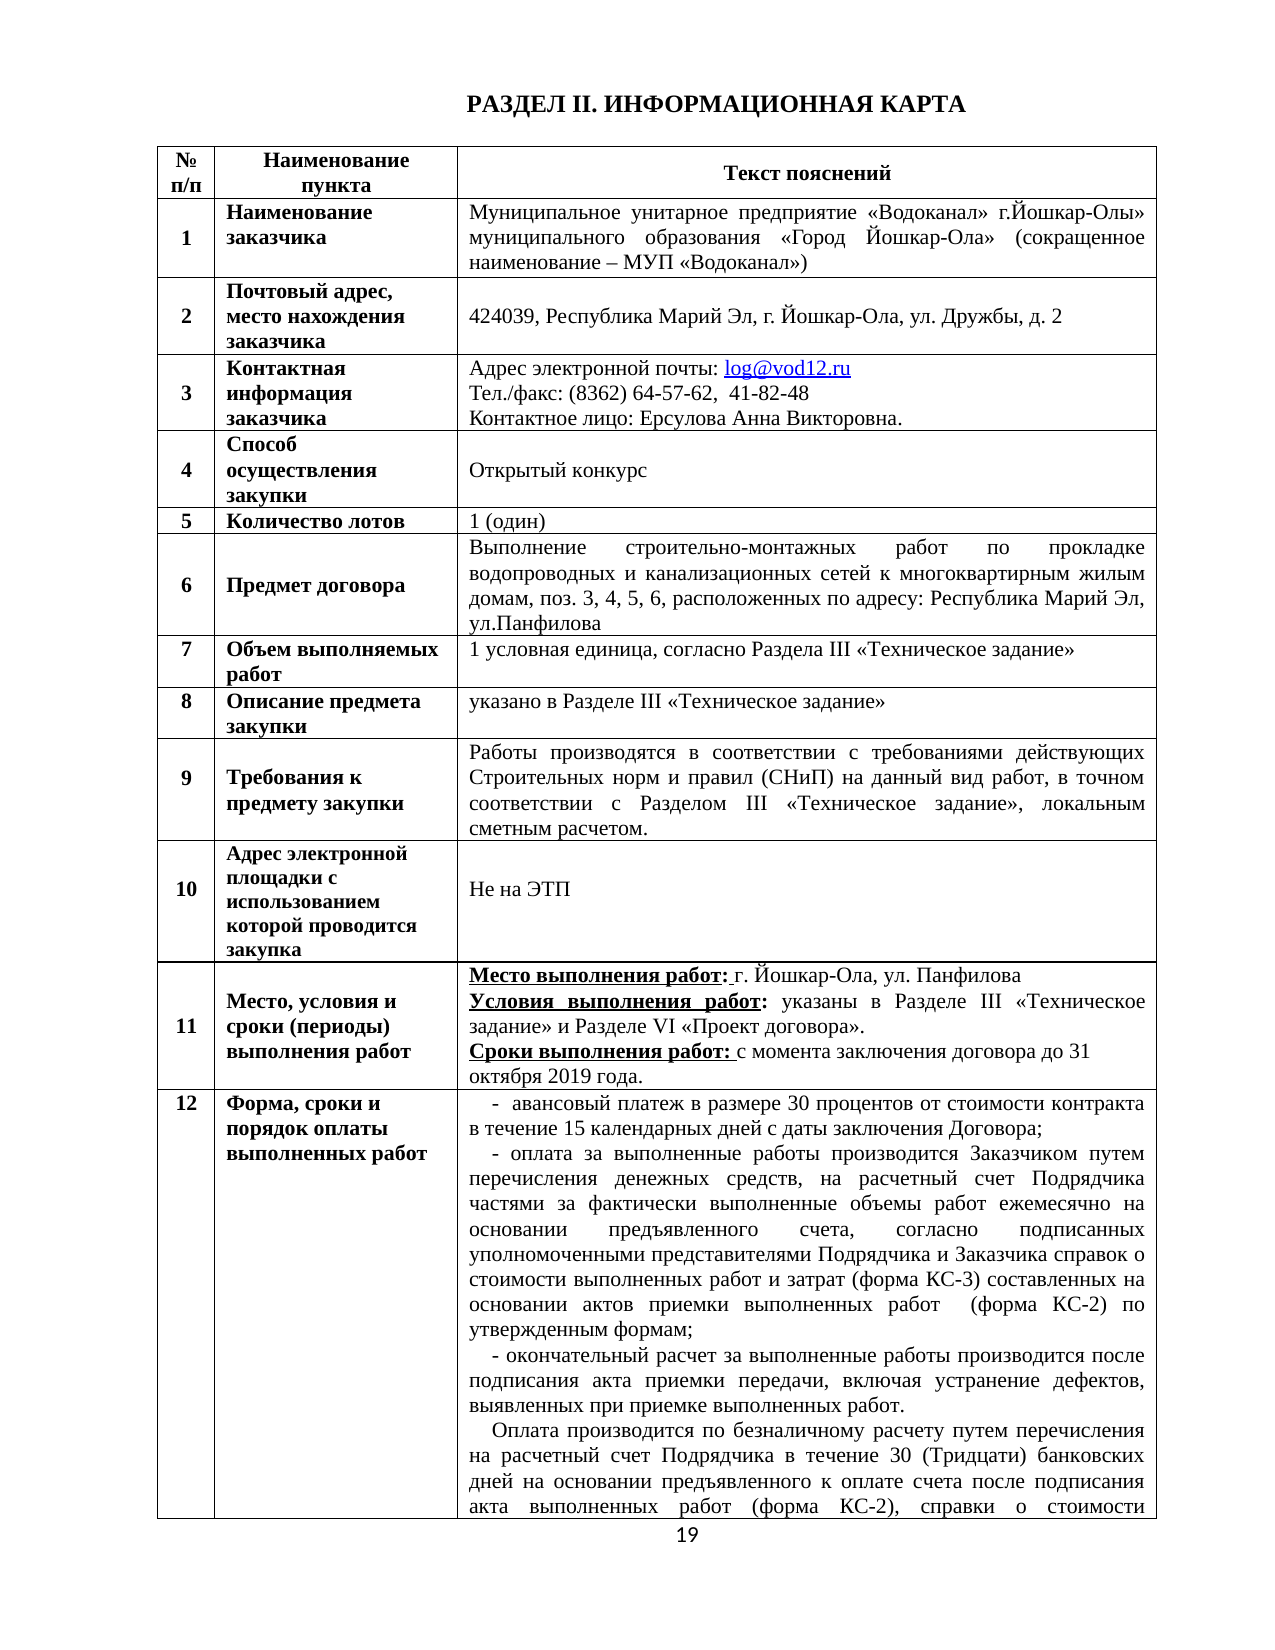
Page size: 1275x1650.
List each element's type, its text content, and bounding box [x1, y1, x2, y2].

table_cell 424039, Республика Марий Эл, г. Йошкар-Ола, ул. Дружбы, д. 2 [458, 278, 1156, 354]
table_cell Контактная информация заказчика [215, 355, 457, 430]
table_cell 8 [158, 688, 214, 738]
table_cell 5 [158, 508, 214, 533]
table_cell 7 [158, 636, 214, 687]
table_cell Работы производятся в соответствии с требованиями действующих Строительных норм и правил (СНиП) на данный вид работ, в точном соответствии с Разделом III «Техническое задание», локальным сметным расчетом. [458, 739, 1156, 840]
table_cell Адрес электронной почты: log@vod12.ru Тел./факс: (8362) 64-57-62, 41-82-48 Контактное лицо: Ерсулова Анна Викторовна. [458, 355, 1156, 430]
table_cell Предмет договора [215, 534, 457, 635]
table_cell Муниципальное унитарное предприятие «Водоканал» г.Йошкар-Олы» муниципального образования «Город Йошкар-Ола» (сокращенное наименование – МУП «Водоканал») [458, 199, 1156, 277]
table_cell Наименование заказчика [215, 199, 457, 277]
table_cell 1 (один) [458, 508, 1156, 533]
table_cell 1 [158, 199, 214, 277]
table_cell 1 условная единица, согласно Раздела III «Техническое задание» [458, 636, 1156, 687]
table_cell 12 [158, 1090, 214, 1518]
table_cell Почтовый адрес, место нахождения заказчика [215, 278, 457, 354]
table_cell Количество лотов [215, 508, 457, 533]
table_cell 2 [158, 278, 214, 354]
table_cell Выполнение строительно-монтажных работ по прокладке водопроводных и канализационных сетей к многоквартирным жилым домам, поз. 3, 4, 5, 6, расположенных по адресу: Республика Марий Эл, ул.Панфилова [458, 534, 1156, 635]
table_cell Адрес электронной площадки с использованием которой проводится закупка [215, 841, 457, 961]
table_cell 11 [158, 963, 214, 1088]
table_header Текст пояснений [458, 147, 1156, 198]
table_cell Открытый конкурс [458, 431, 1156, 507]
table_cell Место выполнения работ: г. Йошкар-Ола, ул. Панфилова Условия выполнения работ: указаны в Разделе III «Техническое задание» и Разделе VI «Проект договора». Сроки выполнения работ: с момента заключения договора до 31 октября 2019 года. [458, 963, 1156, 1088]
table_cell Объем выполняемых работ [215, 636, 457, 687]
text РАЗДЕЛ II. ИНФОРМАЦИОННАЯ КАРТА [187, 89, 1186, 117]
table_cell Место, условия и сроки (периоды) выполнения работ [215, 963, 457, 1088]
table_cell Требования к предмету закупки [215, 739, 457, 840]
table_cell 9 [158, 739, 214, 840]
table_cell 3 [158, 355, 214, 430]
table_cell Способ осуществления закупки [215, 431, 457, 507]
table_cell Описание предмета закупки [215, 688, 457, 738]
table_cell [215, 1090, 457, 1518]
table_cell Не на ЭТП [458, 841, 1156, 961]
table_cell указано в Разделе III «Техническое задание» [458, 688, 1156, 738]
table_header № п/п [158, 147, 214, 198]
table_cell 10 [158, 841, 214, 961]
table_cell 4 [158, 431, 214, 507]
table_header Наименование пункта [215, 147, 457, 198]
table_cell 6 [158, 534, 214, 635]
